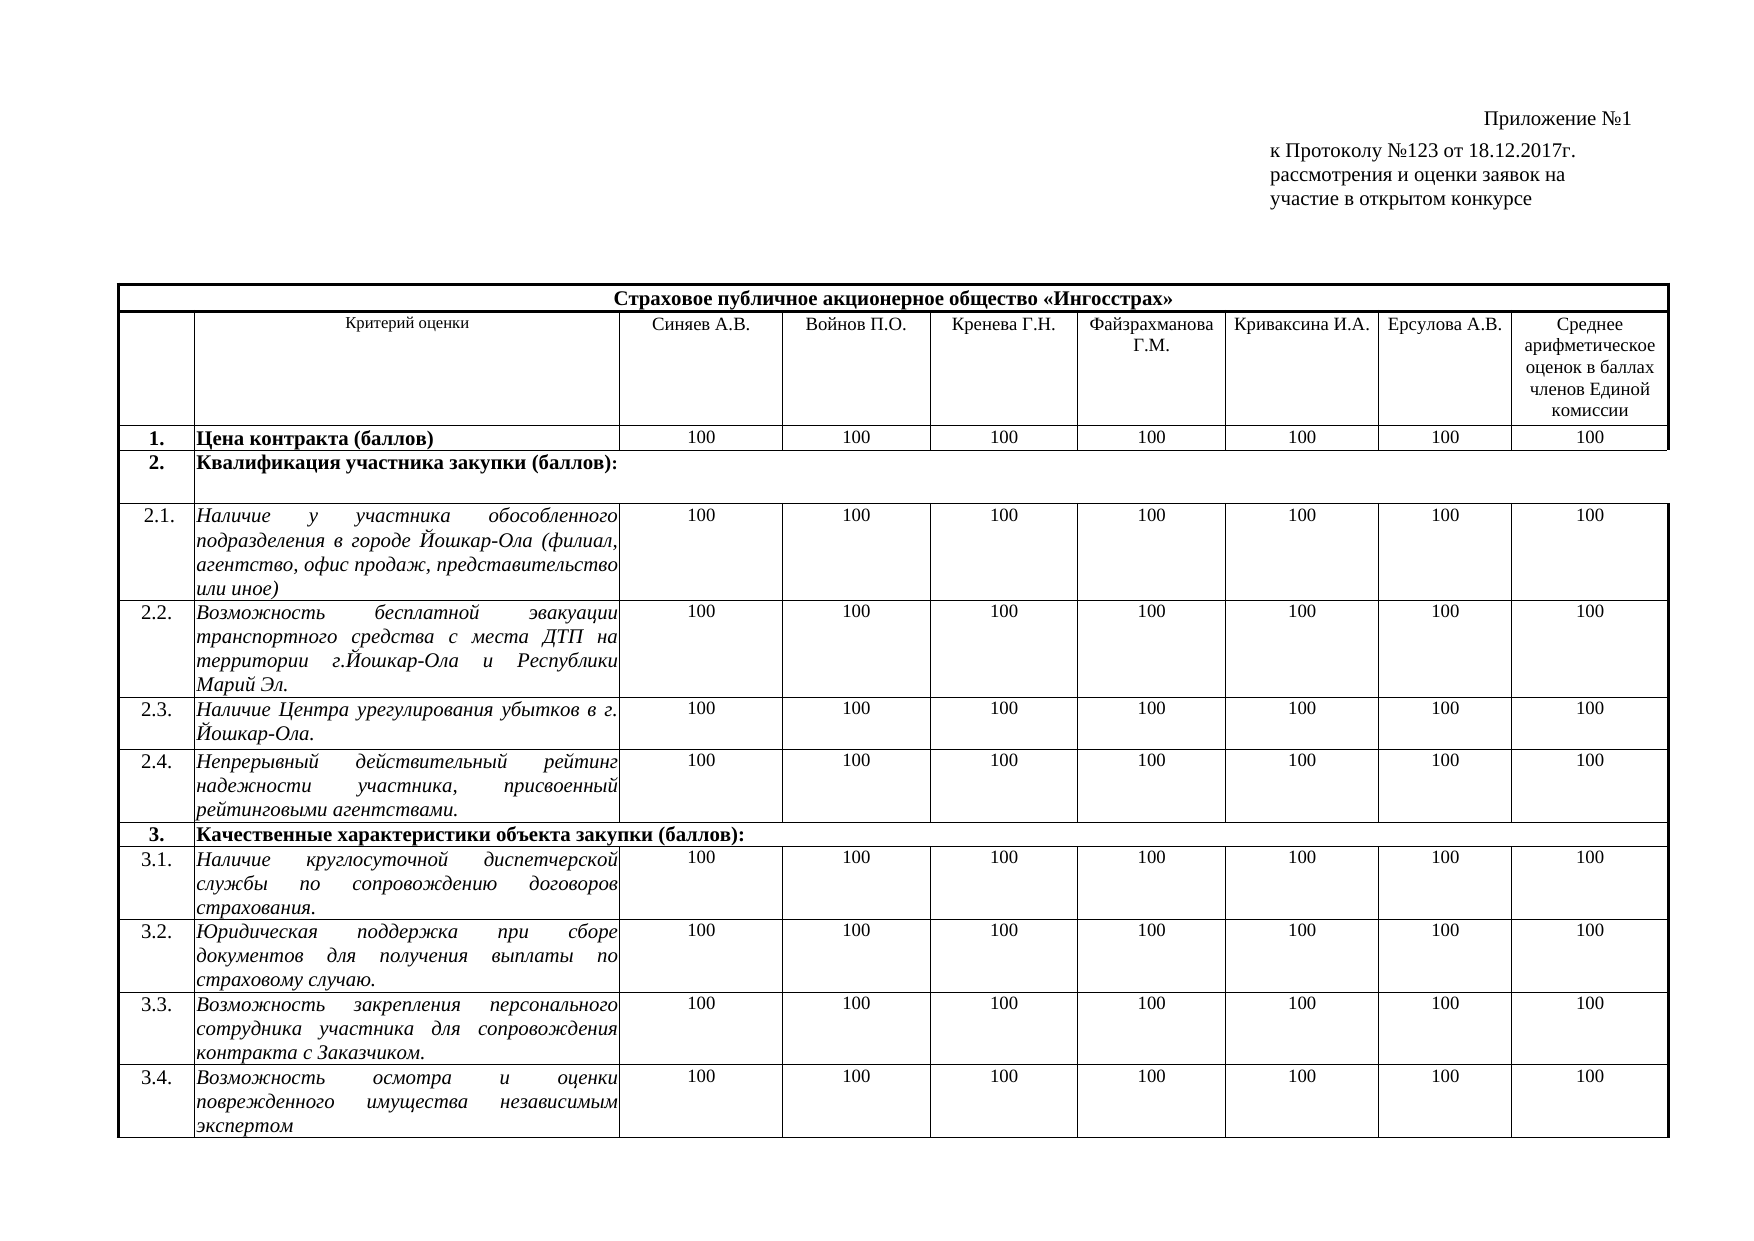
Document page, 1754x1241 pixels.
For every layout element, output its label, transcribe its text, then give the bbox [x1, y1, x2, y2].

table_cell 100 [783, 698, 930, 749]
table_cell 100 [1512, 426, 1667, 450]
table_cell 100 [1078, 847, 1225, 919]
table_cell 100 [1379, 698, 1511, 749]
table_cell 100 [783, 920, 930, 991]
table_cell 100 [620, 1065, 782, 1137]
table_cell Квалификация участника закупки (баллов): [195, 451, 959, 503]
table_cell 100 [1512, 750, 1667, 821]
table_cell 100 [1512, 504, 1667, 600]
table_cell Кренева Г.Н. [931, 313, 1077, 425]
text Приложение №1 [842, 106, 1632, 130]
table_cell 3. [120, 823, 194, 846]
table_cell 100 [931, 920, 1077, 991]
table_cell 100 [1078, 426, 1225, 450]
table_cell Критерий оценки [195, 313, 619, 425]
table_cell 100 [1078, 601, 1225, 696]
table_cell 100 [620, 426, 782, 450]
text к Протоколу №123 от 18.12.2017г. рассмотрения и оценки заявок на участие в открытом конкурсе [1270, 138, 1632, 210]
table_cell 100 [1078, 920, 1225, 991]
table_cell Наличие у участника обособленного подразделения в городе Йошкар-Ола (филиал, агентство, офис продаж, представительство или иное) [195, 504, 619, 600]
table_cell 100 [1226, 504, 1378, 600]
table_cell 100 [1226, 750, 1378, 821]
table_cell 2. [120, 451, 194, 503]
table_cell 2.1. [120, 504, 194, 600]
table_cell 100 [620, 601, 782, 696]
table_cell Возможность осмотра и оценки поврежденного имущества независимым экспертом [195, 1065, 619, 1137]
table_cell 100 [1078, 750, 1225, 821]
table_cell 100 [620, 993, 782, 1064]
table_cell 100 [1512, 847, 1667, 919]
table_cell 100 [931, 504, 1077, 600]
table_cell 100 [931, 426, 1077, 450]
table_cell 100 [1512, 698, 1667, 749]
table_cell 2.3. [120, 698, 194, 749]
table_cell 100 [1512, 1065, 1667, 1137]
table_cell 100 [783, 504, 930, 600]
table_cell 100 [1226, 426, 1378, 450]
table_cell 100 [783, 1065, 930, 1137]
table_cell 100 [1379, 847, 1511, 919]
table_cell 100 [1379, 750, 1511, 821]
table_cell 100 [1226, 698, 1378, 749]
table_cell 100 [1226, 847, 1378, 919]
table_cell Файзрахманова Г.М. [1078, 313, 1225, 425]
table_cell 100 [1512, 993, 1667, 1064]
table_cell Качественные характеристики объекта закупки (баллов): [195, 823, 1667, 846]
table_cell Криваксина И.А. [1226, 313, 1378, 425]
table_cell 100 [931, 698, 1077, 749]
table_cell 100 [1078, 1065, 1225, 1137]
table_cell 100 [1379, 1065, 1511, 1137]
table_cell 100 [1078, 698, 1225, 749]
table_cell 2.4. [120, 750, 194, 821]
table_cell Синяев А.В. [620, 313, 782, 425]
table_cell 100 [931, 847, 1077, 919]
table_cell 100 [1379, 504, 1511, 600]
table_cell 100 [620, 504, 782, 600]
table_cell 100 [620, 920, 782, 991]
table_cell 3.3. [120, 993, 194, 1064]
table_cell Ерсулова А.В. [1379, 313, 1511, 425]
table_cell 100 [783, 750, 930, 821]
table_cell 3.4. [120, 1065, 194, 1137]
table_cell Юридическая поддержка при сборе документов для получения выплаты по страховому случаю. [195, 920, 619, 991]
table_header Страховое публичное акционерное общество «Ингосстрах» [120, 286, 1667, 310]
table_cell 3.2. [120, 920, 194, 991]
table_cell 100 [783, 993, 930, 1064]
table_cell Возможность закрепления персонального сотрудника участника для сопровождения контракта с Заказчиком. [195, 993, 619, 1064]
table_cell Войнов П.О. [783, 313, 930, 425]
table_cell 100 [1226, 601, 1378, 696]
table_cell Цена контракта (баллов) [195, 426, 619, 450]
table_cell 100 [1078, 504, 1225, 600]
table_cell 100 [1078, 993, 1225, 1064]
table_cell Наличие Центра урегулирования убытков в г. Йошкар-Ола. [195, 698, 619, 749]
table_cell 100 [1379, 601, 1511, 696]
table_cell 100 [931, 993, 1077, 1064]
table_cell 100 [620, 847, 782, 919]
table_cell 100 [783, 847, 930, 919]
table_cell 100 [1512, 920, 1667, 991]
table_cell 3.1. [120, 847, 194, 919]
table_cell 100 [931, 750, 1077, 821]
table_cell 100 [783, 426, 930, 450]
table_cell Наличие круглосуточной диспетчерской службы по сопровождению договоров страхования. [195, 847, 619, 919]
table_cell 100 [1379, 426, 1511, 450]
table_cell 100 [1512, 601, 1667, 696]
table_cell 100 [620, 698, 782, 749]
table_cell 100 [931, 1065, 1077, 1137]
table_cell 2.2. [120, 601, 194, 696]
table_cell 100 [1226, 993, 1378, 1064]
table_cell 100 [1379, 920, 1511, 991]
table_cell Возможность бесплатной эвакуации транспортного средства с места ДТП на территории г.Йошкар-Ола и Республики Марий Эл. [195, 601, 619, 696]
table_cell 100 [1226, 920, 1378, 991]
table_cell [120, 313, 194, 425]
table_cell 100 [620, 750, 782, 821]
table_cell 100 [783, 601, 930, 696]
table_cell 100 [931, 601, 1077, 696]
table_cell 100 [1379, 993, 1511, 1064]
table_cell 1. [120, 426, 194, 450]
table_cell 100 [1226, 1065, 1378, 1137]
table_cell Среднее арифметическое оценок в баллах членов Единой комиссии [1512, 313, 1667, 425]
table_cell Непрерывный действительный рейтинг надежности участника, присвоенный рейтинговыми агентствами. [195, 750, 619, 821]
